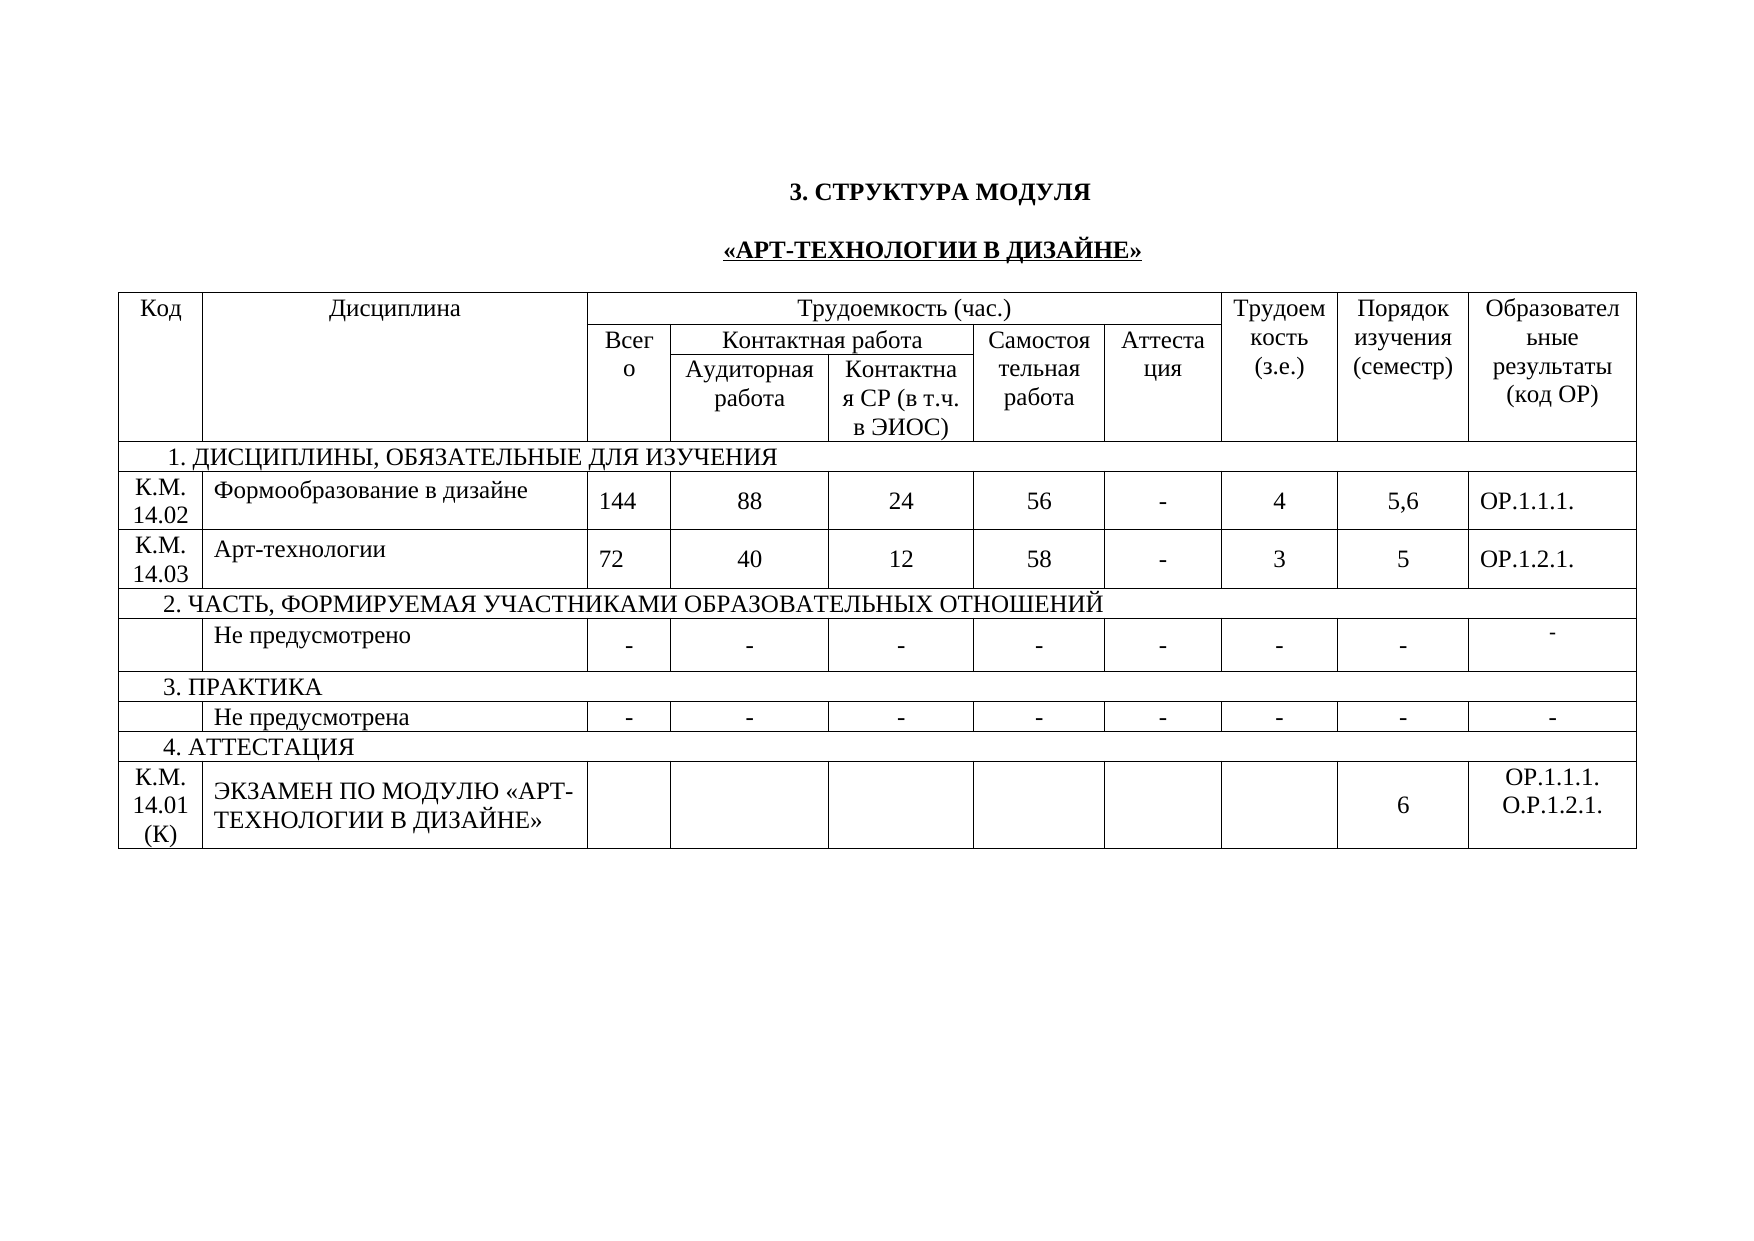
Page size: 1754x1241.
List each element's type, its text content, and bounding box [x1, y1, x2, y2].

table_cell Дисциплины, обязательные для изучения [119, 442, 1636, 471]
table_cell - [588, 619, 670, 671]
table_cell 3 [1222, 530, 1337, 588]
table_cell [119, 619, 202, 671]
table_cell 72 [588, 530, 670, 588]
table_cell К.М.14.02 [119, 472, 202, 529]
table_cell - [1338, 702, 1468, 731]
table_header Порядок изучения (семестр) [1338, 293, 1468, 441]
table_cell [119, 702, 202, 731]
table_cell - [1105, 472, 1221, 529]
table_cell - [1469, 619, 1636, 671]
table_cell - [974, 702, 1104, 731]
table_cell 5,6 [1338, 472, 1468, 529]
table_cell 3. Практика [119, 672, 1636, 701]
table_cell [1222, 762, 1337, 848]
table_cell Контактная работа [671, 325, 973, 353]
table_cell Самостоятельная работа [974, 325, 1104, 441]
table_cell 5 [1338, 530, 1468, 588]
table_cell К.М.14.03 [119, 530, 202, 588]
table_cell [671, 762, 828, 848]
table_cell - [671, 702, 828, 731]
table_cell [1105, 762, 1221, 848]
table_cell Всего [588, 325, 670, 441]
table_cell 88 [671, 472, 828, 529]
table_cell 4 [1222, 472, 1337, 529]
table_cell [974, 762, 1104, 848]
table_cell 56 [974, 472, 1104, 529]
table_cell - [1222, 702, 1337, 731]
table_cell Аттестация [1105, 325, 1221, 441]
table_cell - [1338, 619, 1468, 671]
table_cell ОР.1.1.1. О.р.1.2.1. [1469, 762, 1636, 848]
table_cell 144 [588, 472, 670, 529]
table_header Трудоемкость (з.е.) [1222, 293, 1337, 441]
table_cell - [1469, 702, 1636, 731]
table_cell Экзамен по модулю «Арт- технологии в дизайне» [203, 762, 587, 848]
table_cell 58 [974, 530, 1104, 588]
table_cell Не предусмотрено [203, 619, 587, 671]
table_cell - [974, 619, 1104, 671]
table_cell ОР.1.2.1. [1469, 530, 1636, 588]
table_cell Арт-технологии [203, 530, 587, 588]
table_cell 6 [1338, 762, 1468, 848]
table_cell 24 [829, 472, 973, 529]
table_cell - [1105, 702, 1221, 731]
table_header Код [119, 293, 202, 441]
table_cell 12 [829, 530, 973, 588]
text «АРТ-ТЕХНОЛОГИИ В ДИЗАЙНЕ» [229, 235, 1636, 263]
table_cell Формообразование в дизайне [203, 472, 587, 529]
table_cell - [588, 702, 670, 731]
table_cell [829, 762, 973, 848]
table_cell 2. ЧАСТЬ, ФОРМИРУЕМАЯ УЧАСТНИКАМИ ОБРАЗОВАТЕЛЬНЫХ ОТНОШЕНИЙ [119, 589, 1636, 617]
table_cell - [829, 619, 973, 671]
table_header Дисциплина [203, 293, 587, 441]
table_cell - [1222, 619, 1337, 671]
table_cell 4. аттестация [119, 732, 1636, 761]
table_cell ОР.1.1.1. [1469, 472, 1636, 529]
table_cell Контактная СР (в т.ч. в ЭИОС) [829, 355, 973, 441]
table_cell К.М.14.01(К) [119, 762, 202, 848]
table_cell 40 [671, 530, 828, 588]
table_cell - [829, 702, 973, 731]
table_cell Аудиторная работа [671, 355, 828, 441]
table_cell - [671, 619, 828, 671]
table_cell Не предусмотрена [203, 702, 587, 731]
table_header Образовательные результаты (код ОР) [1469, 293, 1636, 441]
table_header Трудоемкость (час.) [588, 293, 1221, 324]
table_cell - [1105, 530, 1221, 588]
table_cell - [1105, 619, 1221, 671]
text 3. Структура модуля [170, 177, 1636, 206]
table_cell [588, 762, 670, 848]
